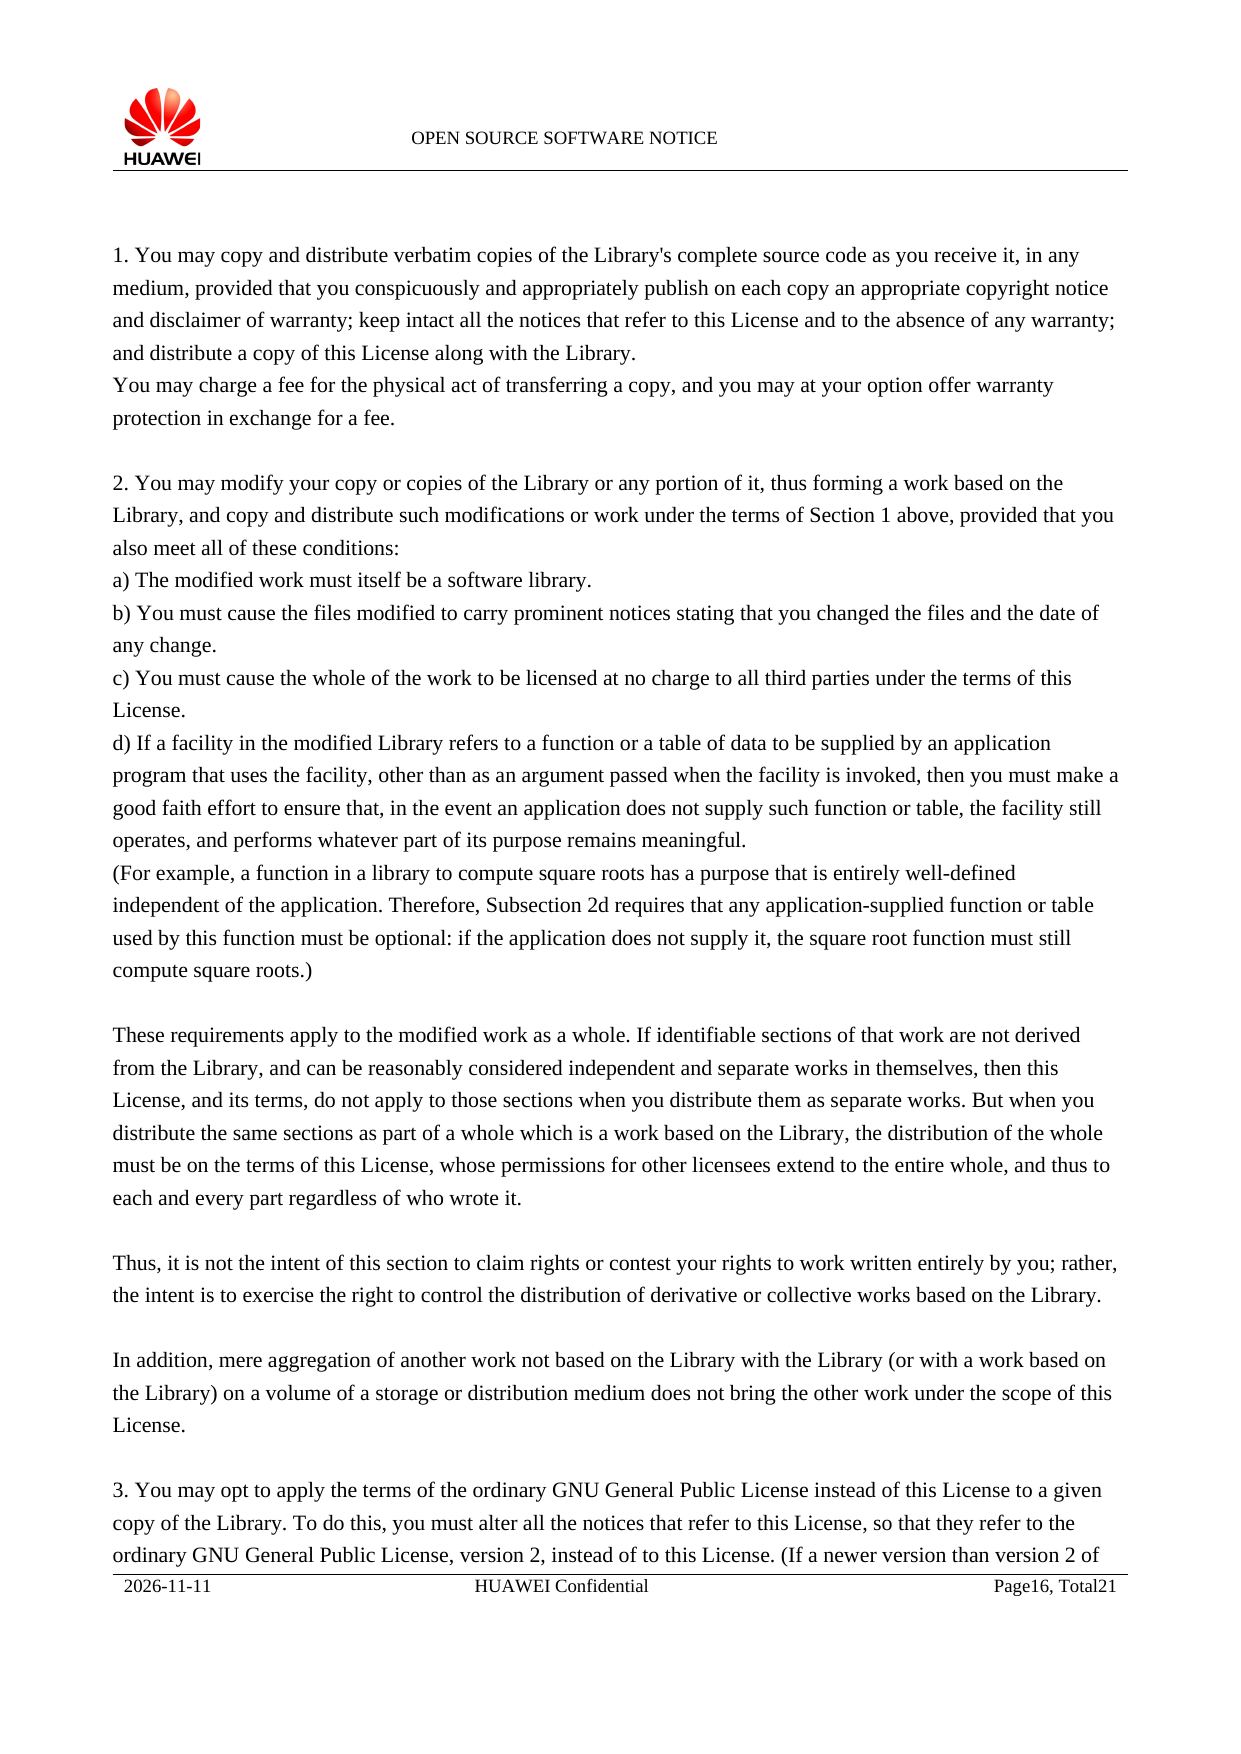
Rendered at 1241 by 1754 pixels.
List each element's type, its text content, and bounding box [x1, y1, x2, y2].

picture [124, 88, 201, 165]
